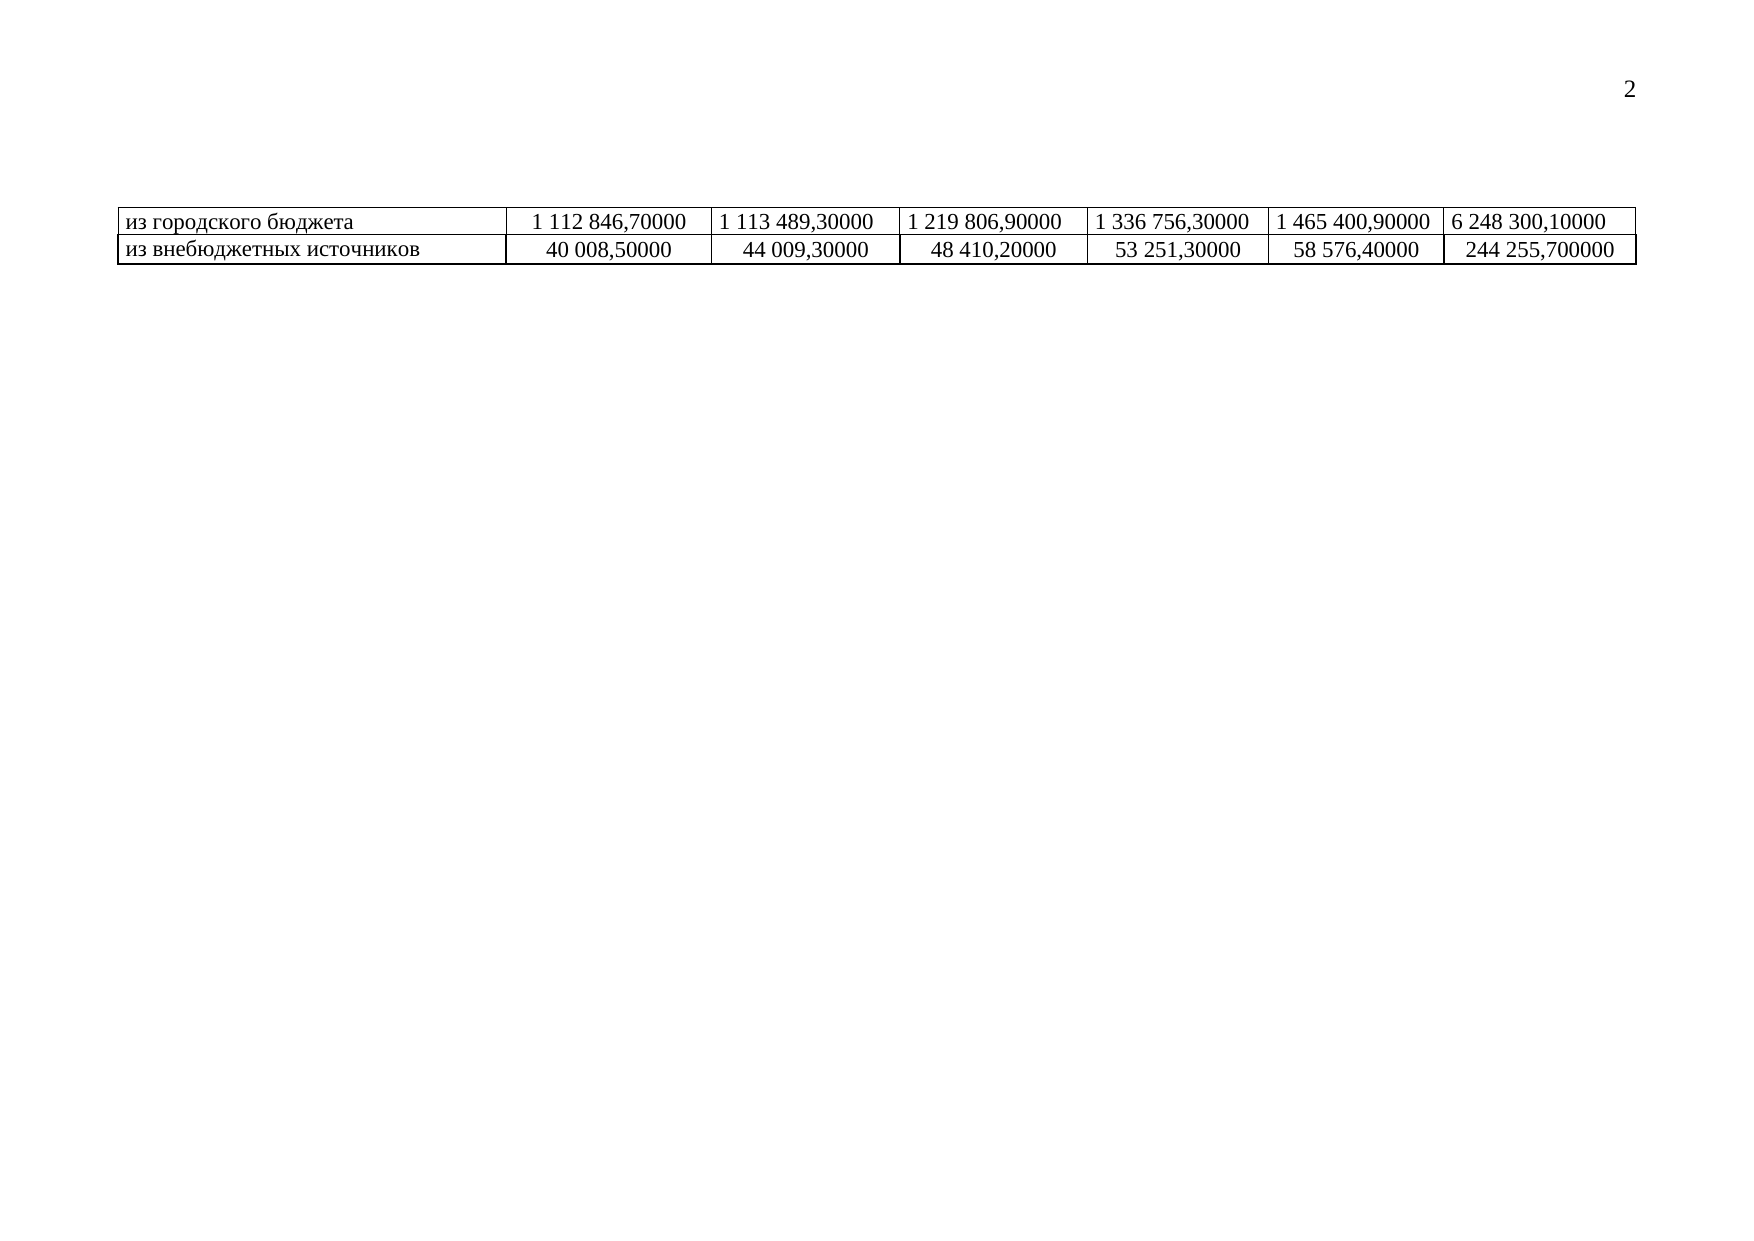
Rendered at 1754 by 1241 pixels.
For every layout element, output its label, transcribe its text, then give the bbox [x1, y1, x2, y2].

table_cell 1 112 846,70000 [507, 208, 711, 234]
table_cell 1 113 489,30000 [712, 208, 899, 234]
table_cell из городского бюджета [119, 208, 506, 234]
table_cell 244 255,700000 [1445, 235, 1635, 263]
table_cell 1 336 756,30000 [1088, 208, 1268, 234]
table_cell 53 251,30000 [1088, 235, 1268, 263]
table_cell 40 008,50000 [507, 235, 711, 263]
table_cell 6 248 300,10000 [1444, 208, 1635, 234]
table_cell 1 465 400,90000 [1269, 208, 1443, 234]
table_cell 58 576,40000 [1269, 235, 1443, 263]
table_cell 1 219 806,90000 [900, 208, 1087, 234]
table_cell 44 009,30000 [712, 235, 899, 263]
table_cell 48 410,20000 [901, 235, 1087, 263]
table_cell из внебюджетных источников [119, 235, 505, 263]
